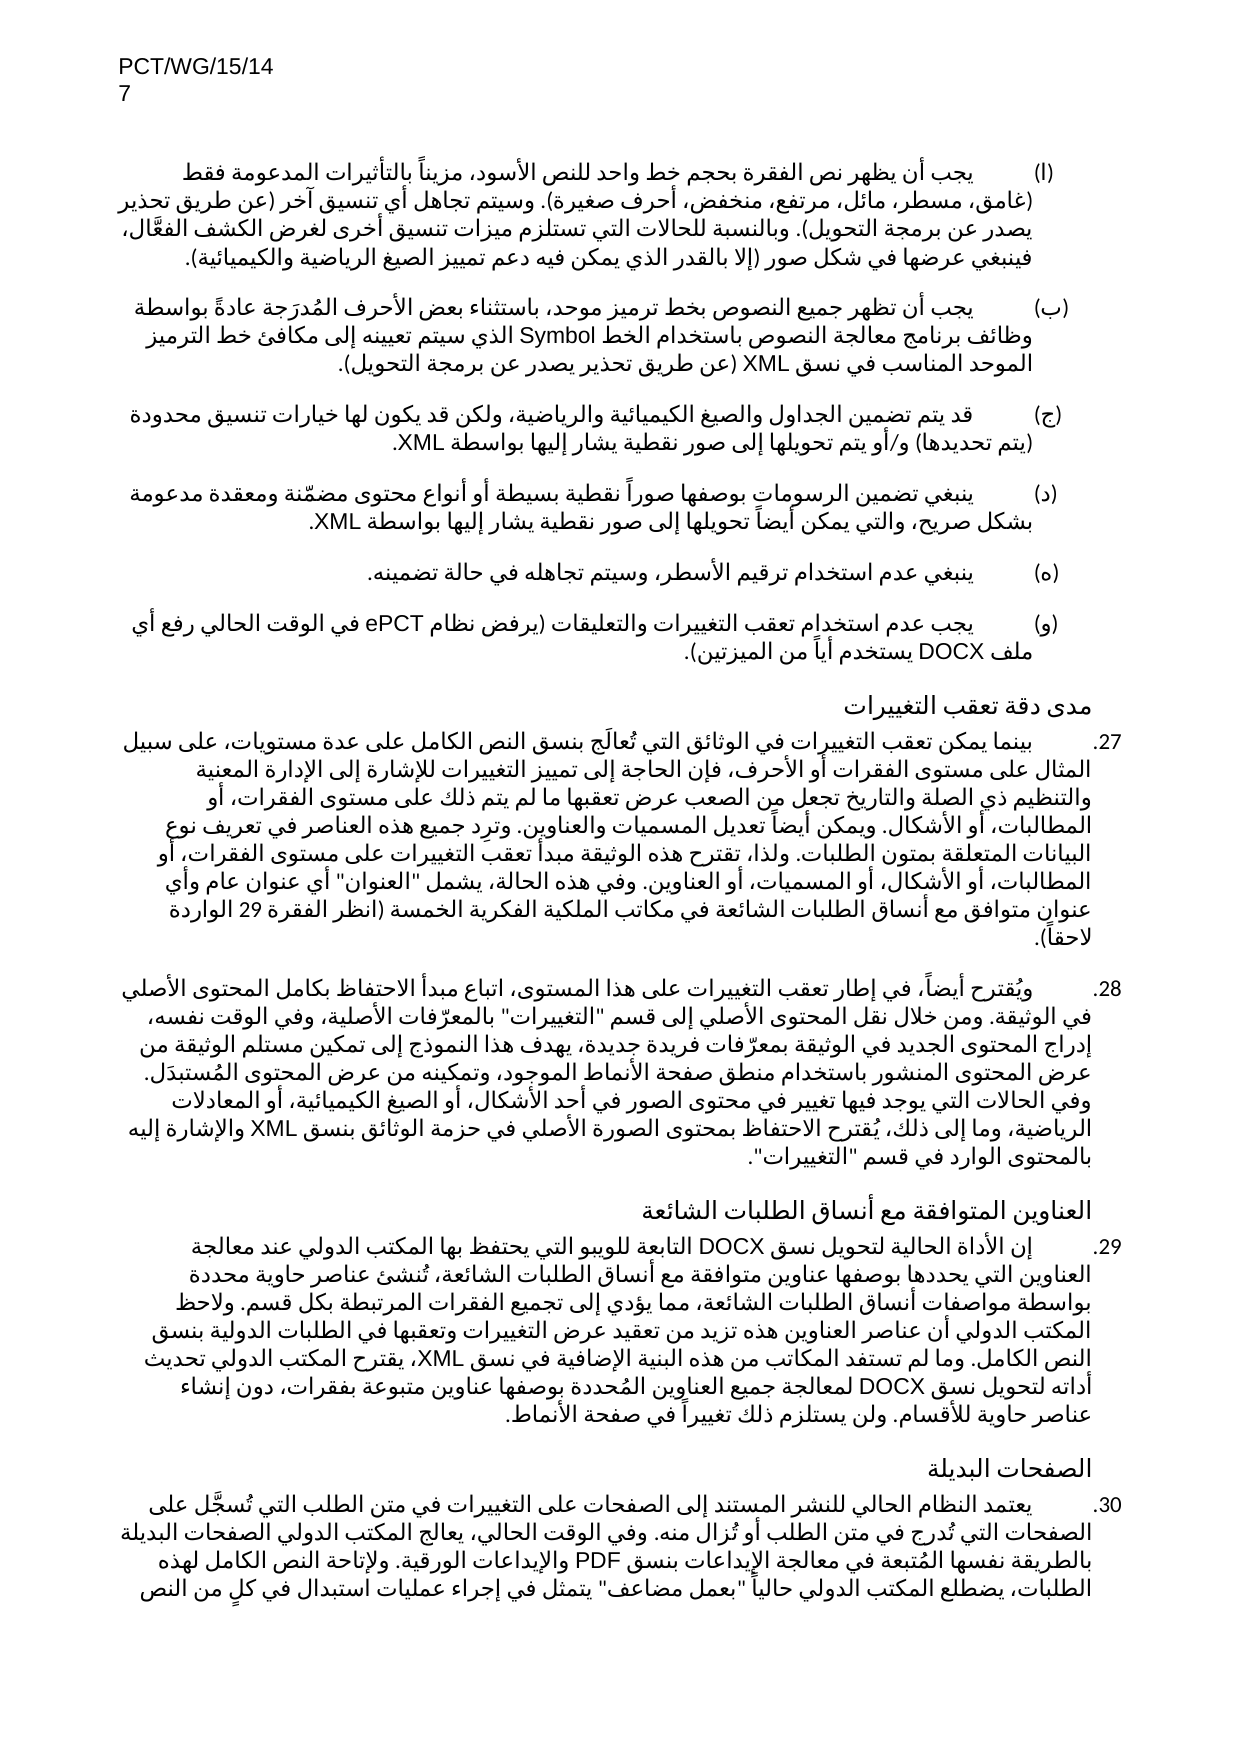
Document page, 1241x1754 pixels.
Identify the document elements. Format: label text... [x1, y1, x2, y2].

subtitle مدى دقة تعقب التغييرات [118, 690, 1092, 721]
list إن الأداة الحالية لتحويل نسق DOCX التابعة للويبو التي يحتفظ بها المكتب الدولي عند معالجة العناوين التي يحددها بوصفها عناوين متوافقة مع أنساق الطلبات الشائعة، تُنشئ عناصر حاوية محددة بواسطة مواصفات أنساق الطلبات الشائعة، مما يؤدي إلى تجميع الفقرات المرتبطة بكل قسم. ولاحظ المكتب الدولي أن عناصر العناوين هذه تزيد من تعقيد عرض التغييرات وتعقبها في الطلبات الدولية بنسق النص الكامل. وما لم تستفد المكاتب من هذه البنية الإضافية في نسق XML، يقترح المكتب الدولي تحديث أداته لتحويل نسق DOCX لمعالجة جميع العناوين المُحددة بوصفها عناوين متبوعة بفقرات، دون إنشاء عناصر حاوية للأقسام. ولن يستلزم ذلك تغييراً في صفحة الأنماط. [118, 1232, 1092, 1428]
list بينما يمكن تعقب التغييرات في الوثائق التي تُعالَج بنسق النص الكامل على عدة مستويات، على سبيل المثال على مستوى الفقرات أو الأحرف، فإن الحاجة إلى تمييز التغييرات للإشارة إلى الإدارة المعنية والتنظيم ذي الصلة والتاريخ تجعل من الصعب عرض تعقبها ما لم يتم ذلك على مستوى الفقرات، أو المطالبات، أو الأشكال. ويمكن أيضاً تعديل المسميات والعناوين. وترِد جميع هذه العناصر في تعريف نوع البيانات المتعلقة بمتون الطلبات. ولذا، تقترح هذه الوثيقة مبدأ تعقب التغييرات على مستوى الفقرات، أو المطالبات، أو الأشكال، أو المسميات، أو العناوين. وفي هذه الحالة، يشمل "العنوان" أي عنوان عام وأي عنوان متوافق مع أنساق الطلبات الشائعة في مكاتب الملكية الفكرية الخمسة (انظر الفقرة ‏29 الواردة لاحقاً). [118, 727, 1092, 951]
list ويُقترح أيضاً، في إطار تعقب التغييرات على هذا المستوى، اتباع مبدأ الاحتفاظ بكامل المحتوى الأصلي في الوثيقة. ومن خلال نقل المحتوى الأصلي إلى قسم "التغييرات" بالمعرّفات الأصلية، وفي الوقت نفسه، إدراج المحتوى الجديد في الوثيقة بمعرّفات فريدة جديدة، يهدف هذا النموذج إلى تمكين مستلم الوثيقة من عرض المحتوى المنشور باستخدام منطق صفحة الأنماط الموجود، وتمكينه من عرض المحتوى المُستبدَل. وفي الحالات التي يوجد فيها تغيير في محتوى الصور في أحد الأشكال، أو الصيغ الكيميائية، أو المعادلات الرياضية، وما إلى ذلك، يُقترح الاحتفاظ بمحتوى الصورة الأصلي في حزمة الوثائق بنسق XML والإشارة إليه بالمحتوى الوارد في قسم "التغييرات". [118, 974, 1092, 1170]
list ينبغي عدم استخدام ترقيم الأسطر، وسيتم تجاهله في حالة تضمينه. [118, 558, 1033, 586]
list ينبغي تضمين الرسومات بوصفها صوراً نقطية بسيطة أو أنواع محتوى مضمّنة ومعقدة مدعومة بشكل صريح، والتي يمكن أيضاً تحويلها إلى صور نقطية يشار إليها بواسطة XML. [118, 479, 1033, 536]
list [118, 1490, 1092, 1602]
list قد يتم تضمين الجداول والصيغ الكيميائية والرياضية، ولكن قد يكون لها خيارات تنسيق محدودة (يتم تحديدها) و/أو يتم تحويلها إلى صور نقطية يشار إليها بواسطة XML. [118, 401, 1033, 457]
list يجب أن تظهر جميع النصوص بخط ترميز موحد، باستثناء بعض الأحرف المُدرَجة عادةً بواسطة وظائف برنامج معالجة النصوص باستخدام الخط Symbol الذي سيتم تعيينه إلى مكافئ خط الترميز الموحد المناسب في نسق XML (عن طريق تحذير يصدر عن برمجة التحويل). [118, 293, 1033, 378]
subtitle العناوين المتوافقة مع أنساق الطلبات الشائعة [118, 1195, 1092, 1226]
subtitle الصفحات البديلة [118, 1453, 1092, 1484]
list يجب عدم استخدام تعقب التغييرات والتعليقات (يرفض نظام ePCT في الوقت الحالي رفع أي ملف DOCX يستخدم أياً من الميزتين). [118, 609, 1033, 665]
list يجب أن يظهر نص الفقرة بحجم خط واحد للنص الأسود، مزيناً بالتأثيرات المدعومة فقط (غامق، مسطر، مائل، مرتفع، منخفض، أحرف صغيرة). وسيتم تجاهل أي تنسيق آخر (عن طريق تحذير يصدر عن برمجة التحويل). وبالنسبة للحالات التي تستلزم ميزات تنسيق أخرى لغرض الكشف الفعَّال، فينبغي عرضها في شكل صور (إلا بالقدر الذي يمكن فيه دعم تمييز الصيغ الرياضية والكيميائية). [118, 158, 1033, 271]
